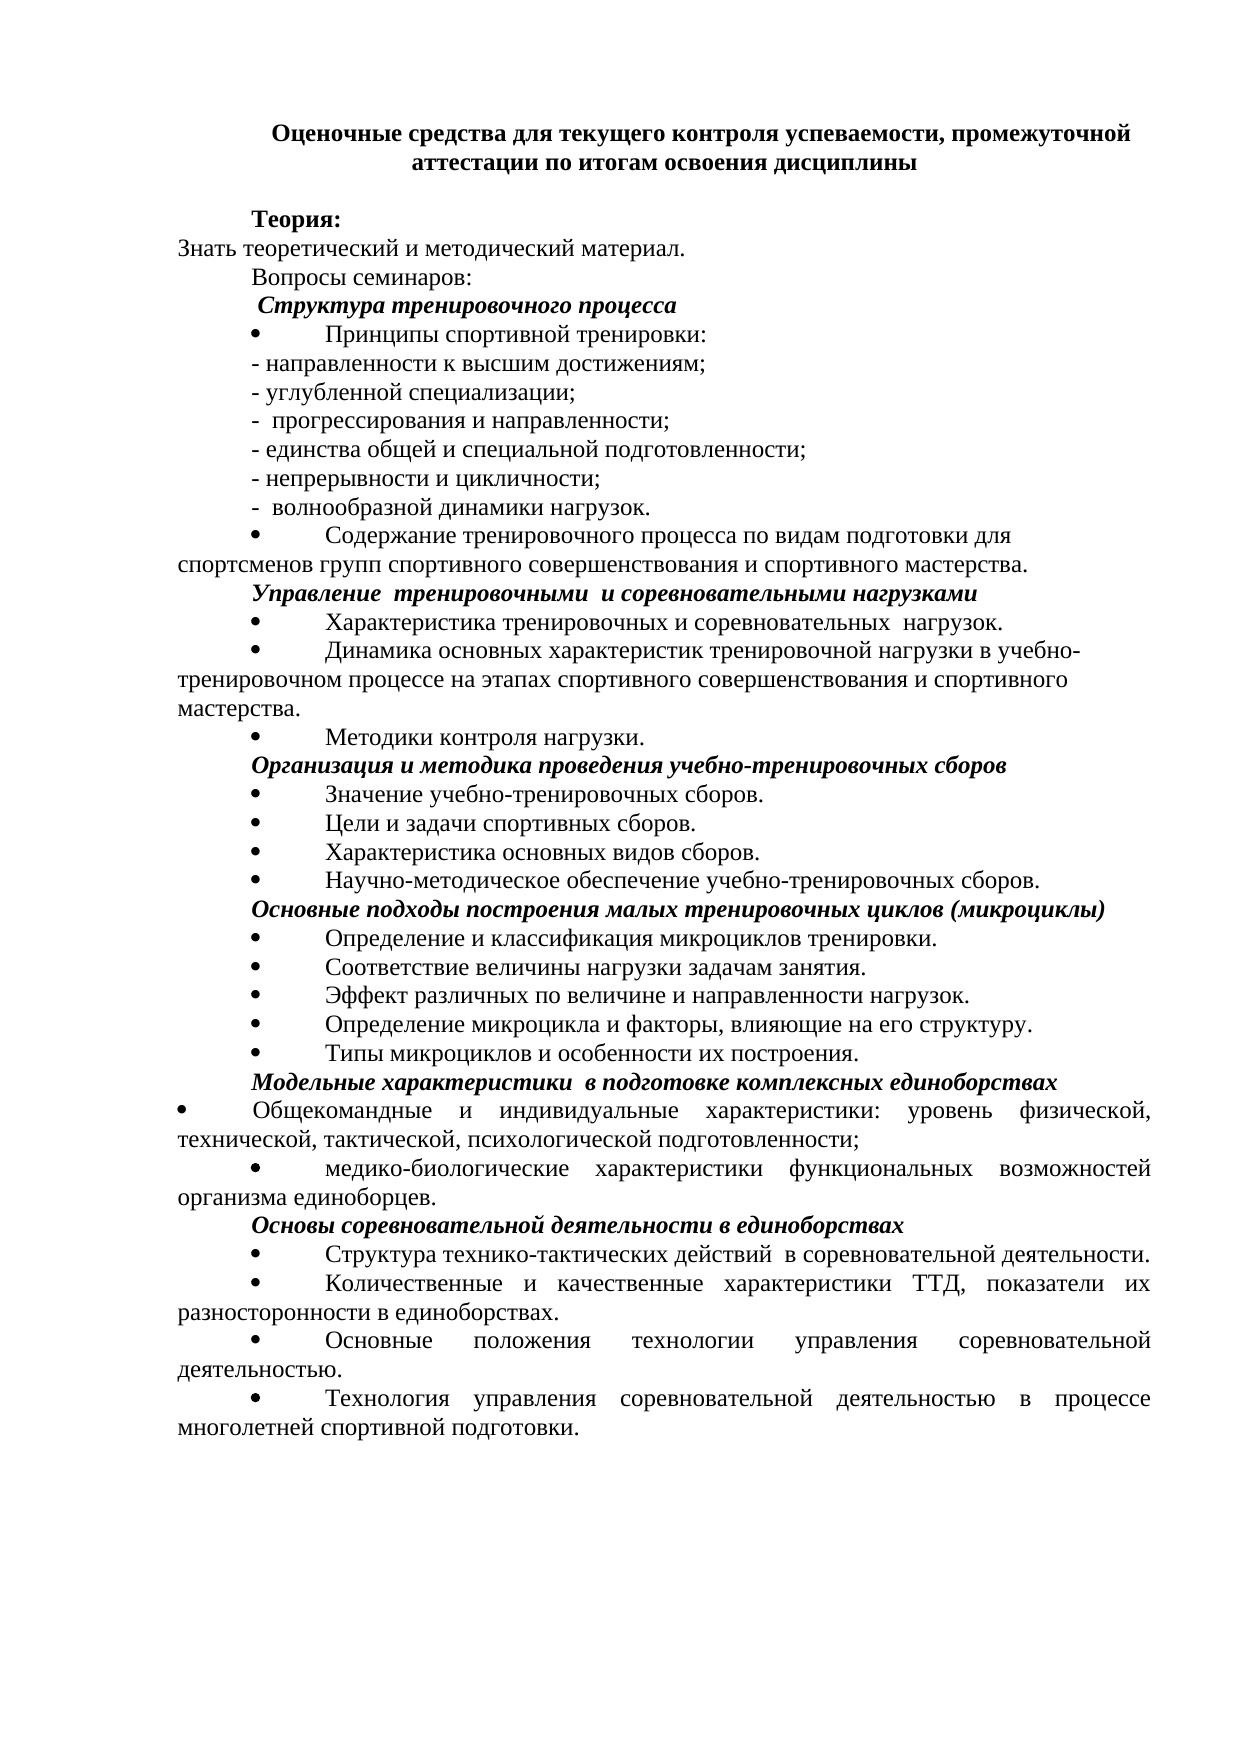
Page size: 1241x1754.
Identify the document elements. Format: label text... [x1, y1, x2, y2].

list Характеристика основных видов сборов. [177, 837, 1152, 866]
text Управление тренировочными и соревновательными нагрузками [177, 578, 1152, 607]
text Организация и методика проведения учебно-тренировочных сборов [177, 751, 1152, 779]
text Теория: Знать теоретический и методический материал. [177, 204, 1152, 262]
text Структура тренировочного процесса [177, 291, 1152, 319]
text Оценочные средства для текущего контроля успеваемости, промежуточной аттестации по итогам освоения дисциплины [177, 118, 1152, 176]
list Цели и задачи спортивных сборов. [177, 808, 1152, 837]
text Модельные характеристики в подготовке комплексных единоборствах [177, 1067, 1152, 1096]
list Характеристика тренировочных и соревновательных нагрузок. [177, 607, 1152, 636]
list Общекомандные и индивидуальные характеристики: уровень физической, технической, тактической, психологической подготовленности; [177, 1096, 1152, 1153]
text - волнообразной динамики нагрузок. [177, 492, 1152, 521]
list Эффект различных по величине и направленности нагрузок. [177, 981, 1152, 1009]
list Принципы спортивной тренировки: [177, 319, 1152, 348]
text - единства общей и специальной подготовленности; [177, 434, 1152, 463]
text - углубленной специализации; [177, 377, 1152, 406]
list Соответствие величины нагрузки задачам занятия. [177, 952, 1152, 981]
list Технология управления соревновательной деятельностью в процессе многолетней спортивной подготовки. [177, 1383, 1152, 1441]
text Основы соревновательной деятельности в единоборствах [177, 1211, 1152, 1239]
list Количественные и качественные характеристики ТТД, показатели их разносторонности в единоборствах. [177, 1268, 1152, 1326]
list Основные положения технологии управления соревновательной деятельностью. [177, 1326, 1152, 1383]
list Значение учебно-тренировочных сборов. [177, 779, 1152, 808]
text Основные подходы построения малых тренировочных циклов (микроциклы) [177, 894, 1152, 923]
list Научно-методическое обеспечение учебно-тренировочных сборов. [177, 866, 1152, 894]
list Определение и классификация микроциклов тренировки. [177, 923, 1152, 952]
text Вопросы семинаров: [177, 262, 1152, 291]
list Динамика основных характеристик тренировочной нагрузки в учебно-тренировочном процессе на этапах спортивного совершенствования и спортивного мастерства. [177, 636, 1152, 722]
text - непрерывности и цикличности; [177, 463, 1152, 492]
list Типы микроциклов и особенности их построения. [177, 1038, 1152, 1067]
list медико-биологические характеристики функциональных возможностей организма единоборцев. [177, 1153, 1152, 1211]
list Структура технико-тактических действий в соревновательной деятельности. [177, 1239, 1152, 1268]
list Определение микроцикла и факторы, влияющие на его структуру. [177, 1009, 1152, 1038]
list Содержание тренировочного процесса по видам подготовки для спортсменов групп спортивного совершенствования и спортивного мастерства. [177, 521, 1152, 578]
text - направленности к высшим достижениям; [177, 348, 1152, 377]
text - прогрессирования и направленности; [177, 406, 1152, 434]
list Методики контроля нагрузки. [177, 722, 1152, 751]
